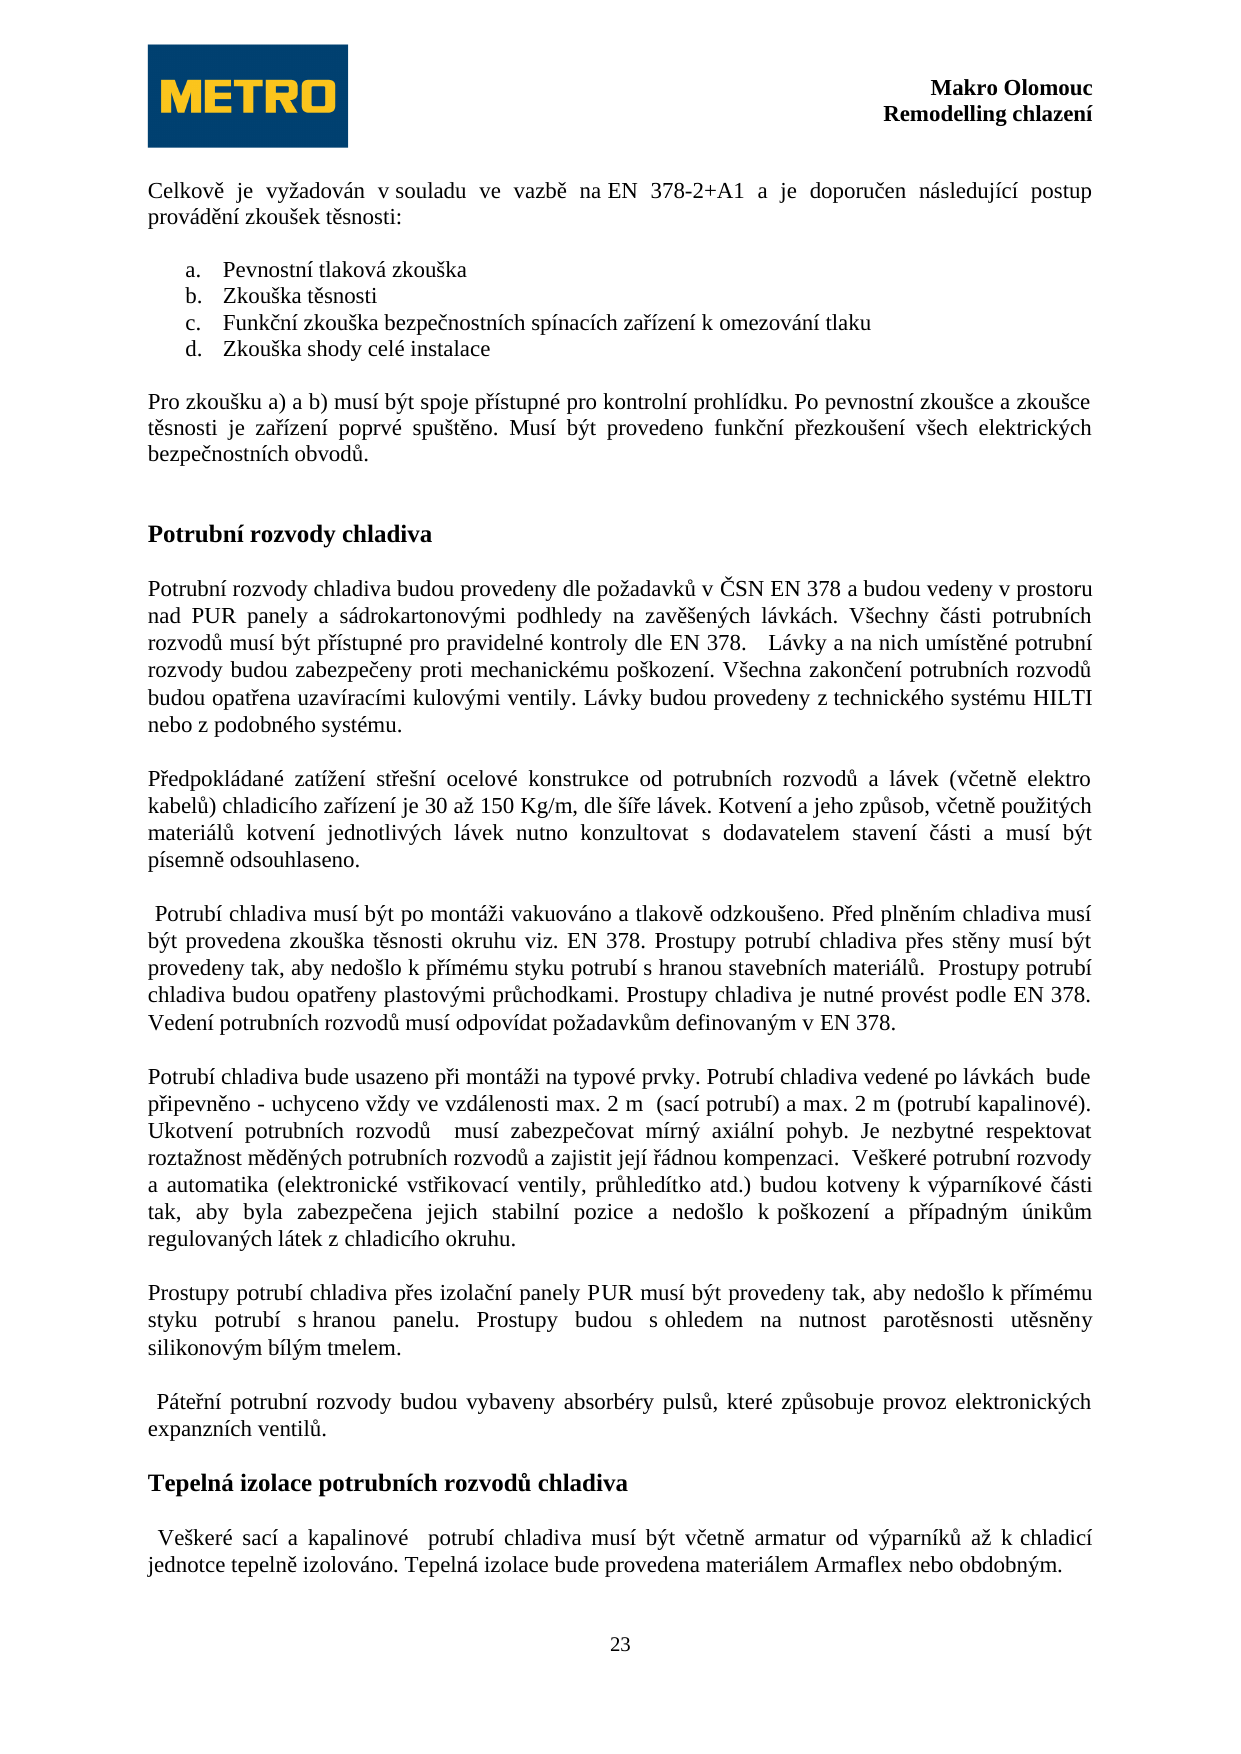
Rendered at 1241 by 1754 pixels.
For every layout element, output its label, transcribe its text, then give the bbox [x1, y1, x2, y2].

list Zkouška těsnosti [185, 282, 1093, 309]
list Potrubí chladiva musí být po montáži vakuováno a tlakově odzkoušeno. Před plněním chladiva musí být provedena zkouška těsnosti okruhu viz. EN 378. Prostupy potrubí chladiva přes stěny musí být provedeny tak, aby nedošlo k přímému styku potrubí s hranou stavebních materiálů. Prostupy potrubí chladiva budou opatřeny plastovými průchodkami. Prostupy chladiva je nutné provést podle EN 378. Vedení potrubních rozvodů musí odpovídat požadavkům definovaným v EN 378. [148, 899, 1093, 1035]
text Celkově je vyžadován v souladu ve vazbě na EN 378-2+A1 a je doporučen následující postup provádění zkoušek těsnosti: [148, 177, 1093, 229]
list Veškeré sací a kapalinové potrubí chladiva musí být včetně armatur od výparníků až k chladicí jednotce tepelně izolováno. Tepelná izolace bude provedena materiálem Armaflex nebo obdobným. [148, 1523, 1093, 1578]
list Předpokládané zatížení střešní ocelové konstrukce od potrubních rozvodů a lávek (včetně elektro kabelů) chladicího zařízení je 30 až 150 Kg/m, dle šíře lávek. Kotvení a jeho způsob, včetně použitých materiálů kotvení jednotlivých lávek nutno konzultovat s dodavatelem stavení části a musí být písemně odsouhlaseno. [148, 764, 1093, 872]
list Funkční zkouška bezpečnostních spínacích zařízení k omezování tlaku [185, 309, 1093, 335]
list Potrubní rozvody chladiva budou provedeny dle požadavků v ČSN EN 378 a budou vedeny v prostoru nad PUR panely a sádrokartonovými podhledy na zavěšených lávkách. Všechny části potrubních rozvodů musí být přístupné pro pravidelné kontroly dle EN 378. Lávky a na nich umístěné potrubní rozvody budou zabezpečeny proti mechanickému poškození. Všechna zakončení potrubních rozvodů budou opatřena uzavíracími kulovými ventily. Lávky budou provedeny z technického systému HILTI nebo z podobného systému. [148, 574, 1093, 737]
list Zkouška shody celé instalace [185, 335, 1093, 361]
text Tepelná izolace potrubních rozvodů chladiva [148, 1468, 1093, 1497]
picture [147, 44, 349, 148]
text Pro zkoušku a) a b) musí být spoje přístupné pro kontrolní prohlídku. Po pevnostní zkoušce a zkoušce těsnosti je zařízení poprvé spuštěno. Musí být provedeno funkční přezkoušení všech elektrických bezpečnostních obvodů. [148, 388, 1093, 467]
list Pevnostní tlaková zkouška [185, 256, 1093, 282]
list Páteřní potrubní rozvody budou vybaveny absorbéry pulsů, které způsobuje provoz elektronických expanzních ventilů. [148, 1387, 1093, 1441]
list Potrubí chladiva bude usazeno při montáži na typové prvky. Potrubí chladiva vedené po lávkách bude připevněno - uchyceno vždy ve vzdálenosti max. 2 m (sací potrubí) a max. 2 m (potrubí kapalinové). Ukotvení potrubních rozvodů musí zabezpečovat mírný axiální pohyb. Je nezbytné respektovat roztažnost měděných potrubních rozvodů a zajistit její řádnou kompenzaci. Veškeré potrubní rozvody a automatika (elektronické vstřikovací ventily, průhledítko atd.) budou kotveny k výparníkové části tak, aby byla zabezpečena jejich stabilní pozice a nedošlo k poškození a případným únikům regulovaných látek z chladicího okruhu. [148, 1062, 1093, 1252]
list Prostupy potrubí chladiva přes izolační panely PUR musí být provedeny tak, aby nedošlo k přímému styku potrubí s hranou panelu. Prostupy budou s ohledem na nutnost parotěsnosti utěsněny silikonovým bílým tmelem. [148, 1279, 1093, 1360]
text Potrubní rozvody chladiva [148, 519, 1093, 548]
